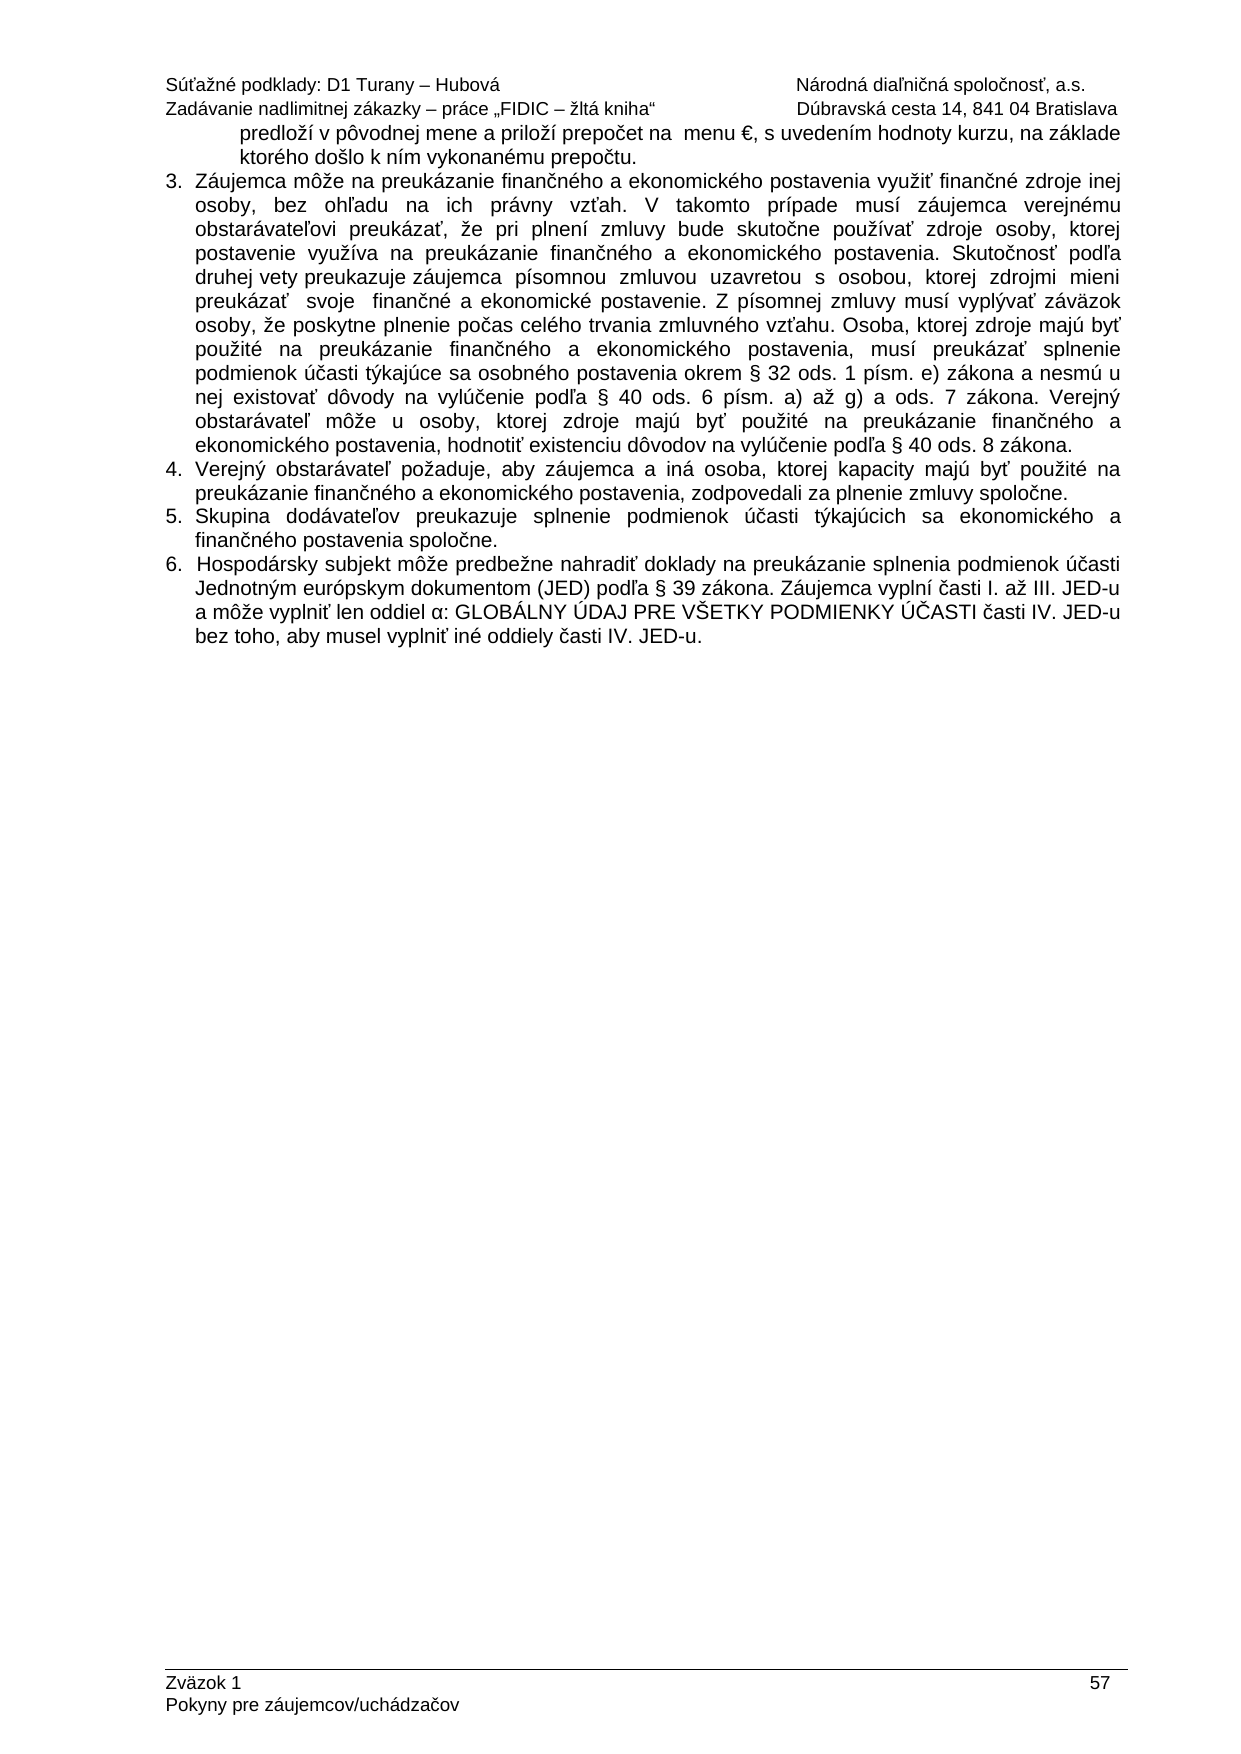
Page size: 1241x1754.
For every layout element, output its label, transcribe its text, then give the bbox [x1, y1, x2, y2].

text 6. Hospodársky subjekt môže predbežne nahradiť doklady na preukázanie splnenia podmienok účasti Jednotným európskym dokumentom (JED) podľa § 39 zákona. Záujemca vyplní časti I. až III. JED-u a môže vyplniť len oddiel α: GLOBÁLNY ÚDAJ PRE VŠETKY PODMIENKY ÚČASTI časti IV. JED-u bez toho, aby musel vyplniť iné oddiely časti IV. JED-u. [165, 552, 1122, 648]
text 5. Skupina dodávateľov preukazuje splnenie podmienok účasti týkajúcich sa ekonomického a finančného postavenia spoločne. [165, 504, 1122, 552]
text 3. Záujemca môže na preukázanie finančného a ekonomického postavenia využiť finančné zdroje inej osoby, bez ohľadu na ich právny vzťah. V takomto prípade musí záujemca verejnému obstarávateľovi preukázať, že pri plnení zmluvy bude skutočne používať zdroje osoby, ktorej postavenie využíva na preukázanie finančného a ekonomického postavenia. Skutočnosť podľa druhej vety preukazuje záujemca písomnou zmluvou uzavretou s osobou, ktorej zdrojmi mieni preukázať svoje finančné a ekonomické postavenie. Z písomnej zmluvy musí vyplývať záväzok osoby, že poskytne plnenie počas celého trvania zmluvného vzťahu. Osoba, ktorej zdroje majú byť použité na preukázanie finančného a ekonomického postavenia, musí preukázať splnenie podmienok účasti týkajúce sa osobného postavenia okrem § 32 ods. 1 písm. e) zákona a nesmú u nej existovať dôvody na vylúčenie podľa § 40 ods. 6 písm. a) až g) a ods. 7 zákona. Verejný obstarávateľ môže u osoby, ktorej zdroje majú byť použité na preukázanie finančného a ekonomického postavenia, hodnotiť existenciu dôvodov na vylúčenie podľa § 40 ods. 8 zákona. [165, 169, 1122, 456]
text 4. Verejný obstarávateľ požaduje, aby záujemca a iná osoba, ktorej kapacity majú byť použité na preukázanie finančného a ekonomického postavenia, zodpovedali za plnenie zmluvy spoločne. [165, 456, 1122, 504]
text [195, 121, 1122, 169]
